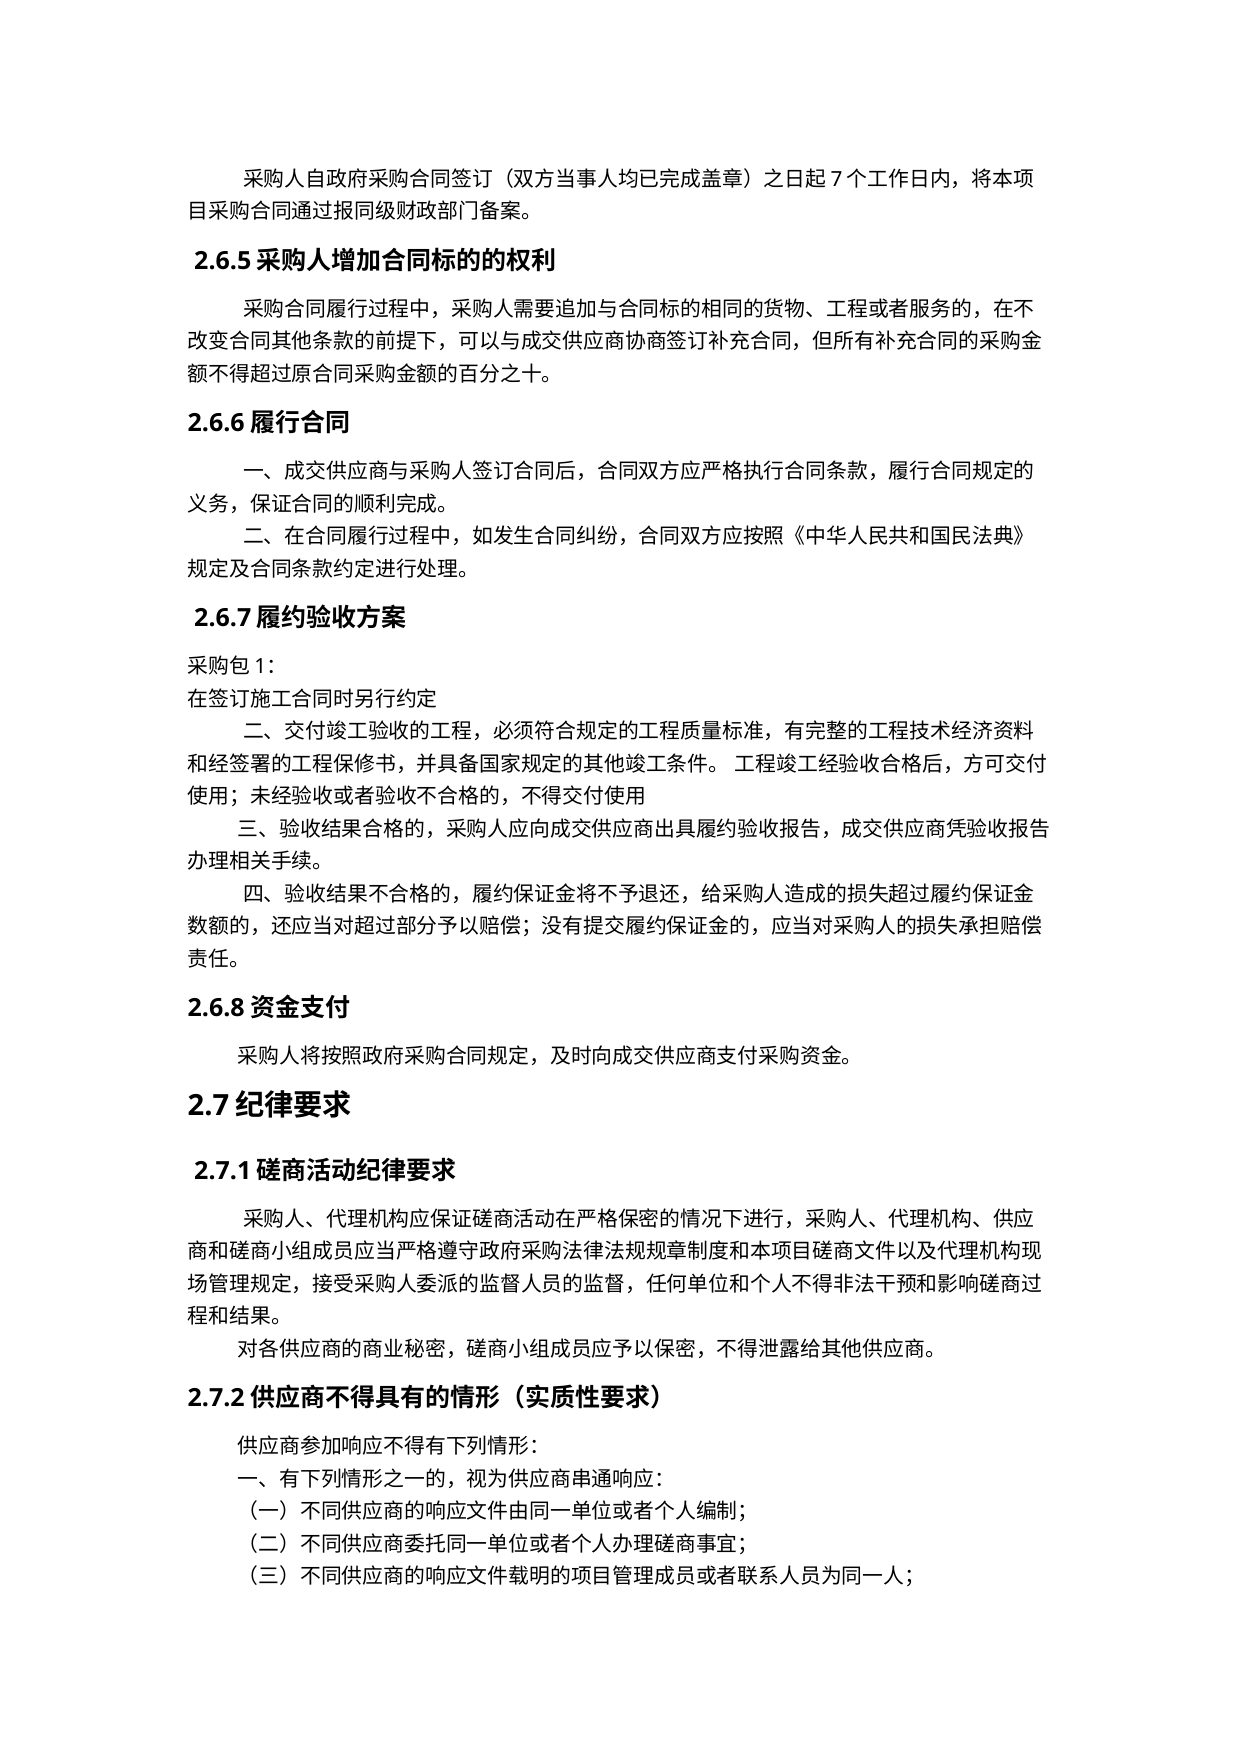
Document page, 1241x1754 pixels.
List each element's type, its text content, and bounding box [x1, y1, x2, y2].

text 2.7纪律要求 [187, 1072, 1053, 1137]
text 采购人自政府采购合同签订（双方当事人均已完成盖章）之日起7个工作日内，将本项目采购合同通过报同级财政部门备案。 [187, 162, 1053, 227]
text 供应商参加响应不得有下列情形： [187, 1429, 1053, 1462]
text 四、验收结果不合格的，履约保证金将不予退还，给采购人造成的损失超过履约保证金数额的，还应当对超过部分予以赔偿；没有提交履约保证金的，应当对采购人的损失承担赔偿责任。 [187, 877, 1053, 974]
text 在签订施工合同时另行约定 [187, 682, 1053, 714]
text 采购合同履行过程中，采购人需要追加与合同标的相同的货物、工程或者服务的，在不改变合同其他条款的前提下，可以与成交供应商协商签订补充合同，但所有补充合同的采购金额不得超过原合同采购金额的百分之十。 [187, 292, 1053, 389]
text 2.6.8资金支付 [187, 974, 1053, 1039]
text 二、在合同履行过程中，如发生合同纠纷，合同双方应按照《中华人民共和国民法典》规定及合同条款约定进行处理。 [187, 519, 1053, 584]
text （二）不同供应商委托同一单位或者个人办理磋商事宜； [187, 1527, 1053, 1559]
text 采购包1： [187, 649, 1053, 682]
text 采购人将按照政府采购合同规定，及时向成交供应商支付采购资金。 [187, 1039, 1053, 1072]
text 2.7.2供应商不得具有的情形（实质性要求） [187, 1364, 1053, 1429]
text （三）不同供应商的响应文件载明的项目管理成员或者联系人员为同一人； [187, 1559, 1053, 1592]
text （一）不同供应商的响应文件由同一单位或者个人编制； [187, 1494, 1053, 1527]
text 三、验收结果合格的，采购人应向成交供应商出具履约验收报告，成交供应商凭验收报告办理相关手续。 [187, 812, 1053, 877]
text 二、交付竣工验收的工程，必须符合规定的工程质量标准，有完整的工程技术经济资料和经签署的工程保修书，并具备国家规定的其他竣工条件。 工程竣工经验收合格后，方可交付使用；未经验收或者验收不合格的，不得交付使用 [187, 714, 1053, 812]
text 2.6.6履行合同 [187, 389, 1053, 454]
text 一、成交供应商与采购人签订合同后，合同双方应严格执行合同条款，履行合同规定的义务，保证合同的顺利完成。 [187, 454, 1053, 519]
text 对各供应商的商业秘密，磋商小组成员应予以保密，不得泄露给其他供应商。 [187, 1332, 1053, 1364]
text 2.6.7履约验收方案 [187, 584, 1053, 649]
text 2.6.5采购人增加合同标的的权利 [187, 227, 1053, 292]
text 2.7.1磋商活动纪律要求 [187, 1137, 1053, 1202]
text 采购人、代理机构应保证磋商活动在严格保密的情况下进行，采购人、代理机构、供应商和磋商小组成员应当严格遵守政府采购法律法规规章制度和本项目磋商文件以及代理机构现场管理规定，接受采购人委派的监督人员的监督，任何单位和个人不得非法干预和影响磋商过程和结果。 [187, 1202, 1053, 1332]
text 一、有下列情形之一的，视为供应商串通响应： [187, 1462, 1053, 1494]
